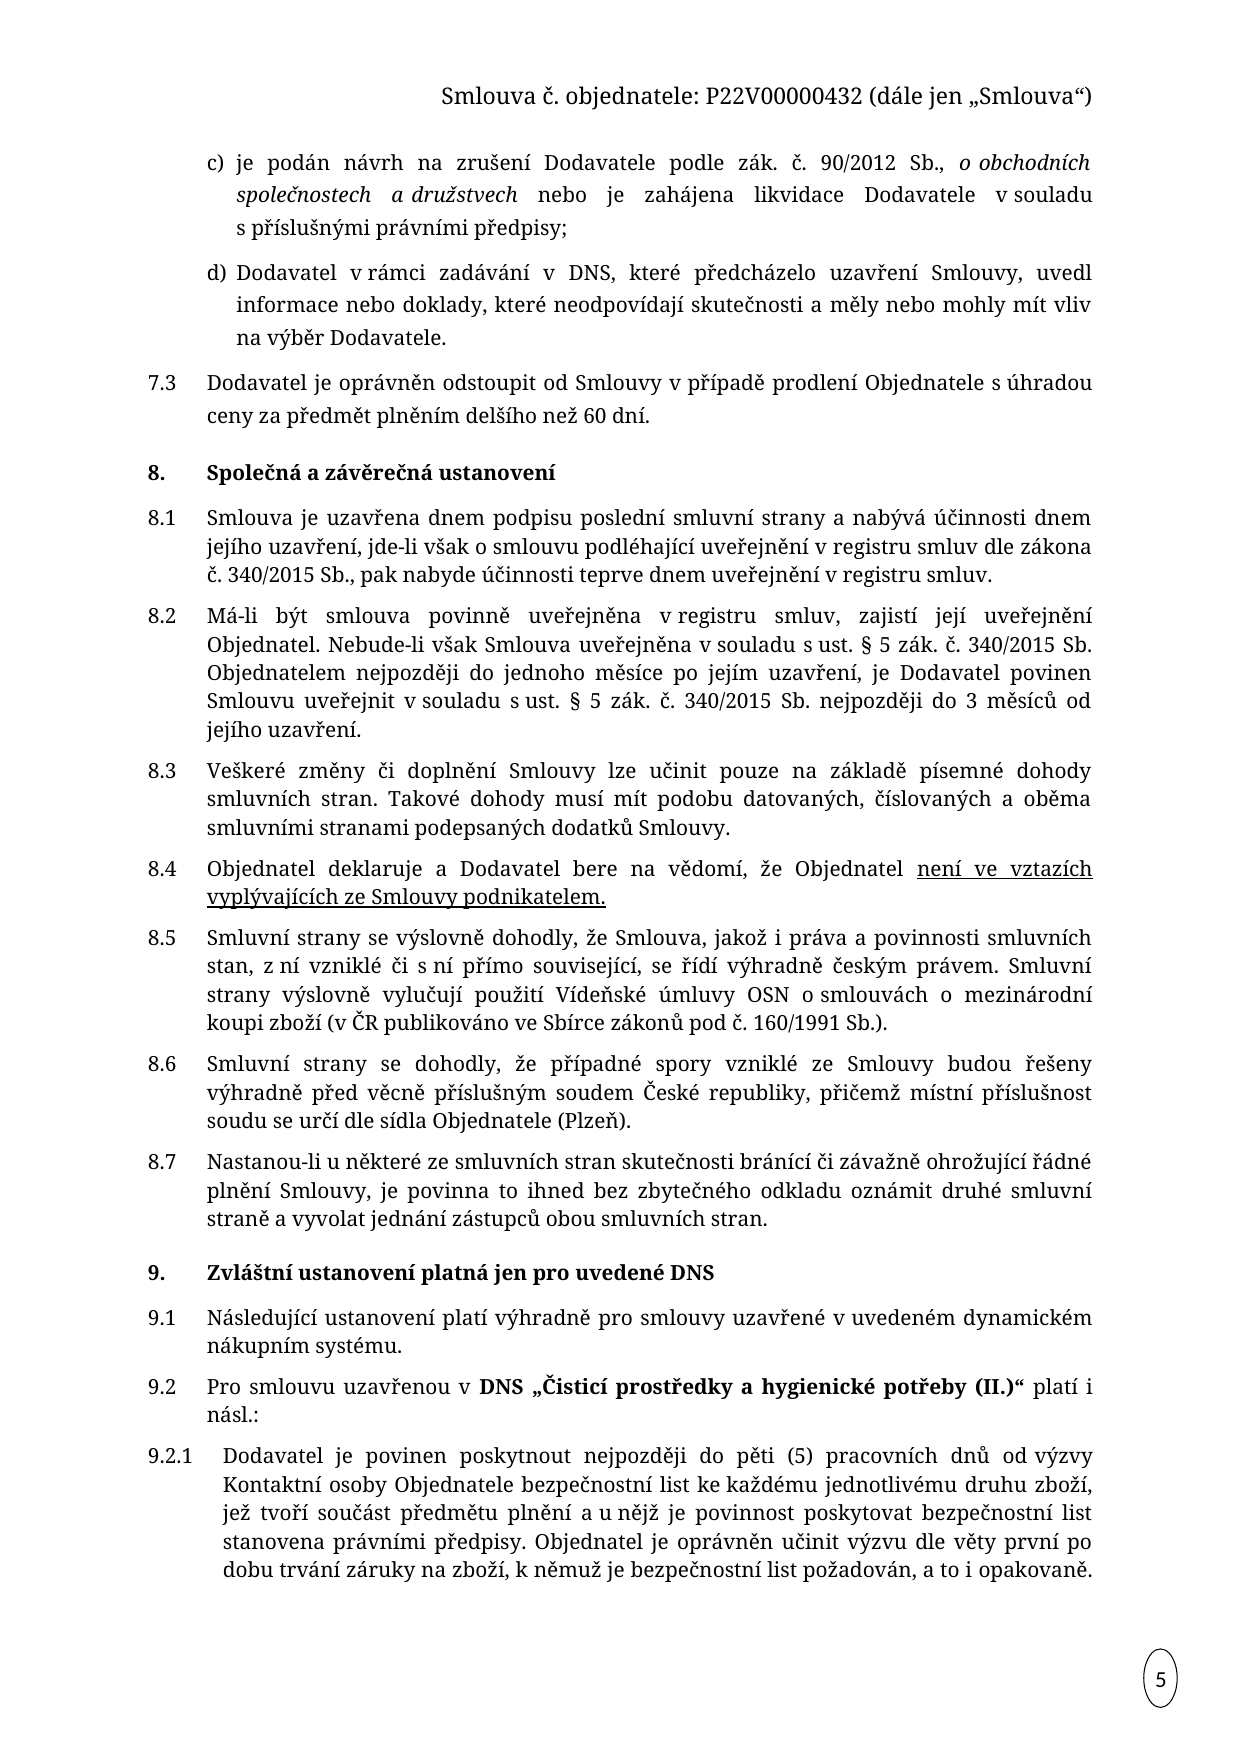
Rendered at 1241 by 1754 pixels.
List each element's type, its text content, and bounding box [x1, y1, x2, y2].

list Následující ustanovení platí výhradně pro smlouvy uzavřené v uvedeném dynamickém nákupním systému. [148, 1303, 1093, 1359]
list Veškeré změny či doplnění Smlouvy lze učinit pouze na základě písemné dohody smluvních stran. Takové dohody musí mít podobu datovaných, číslovaných a oběma smluvními stranami podepsaných dodatků Smlouvy. [148, 756, 1093, 841]
list Smluvní strany se dohodly, že případné spory vzniklé ze Smlouvy budou řešeny výhradně před věcně příslušným soudem České republiky, přičemž místní příslušnost soudu se určí dle sídla Objednatele (Plzeň). [148, 1049, 1093, 1135]
list Má-li být smlouva povinně uveřejněna v registru smluv, zajistí její uveřejnění Objednatel. Nebude-li však Smlouva uveřejněna v souladu s ust. § 5 zák. č. 340/2015 Sb. Objednatelem nejpozději do jednoho měsíce po jejím uzavření, je Dodavatel povinen Smlouvu uveřejnit v souladu s ust. § 5 zák. č. 340/2015 Sb. nejpozději do 3 měsíců od jejího uzavření. [148, 601, 1093, 743]
list Společná a závěrečná ustanovení [148, 458, 1093, 487]
list je podán návrh na zrušení Dodavatele podle zák. č. 90/2012 Sb., o obchodních společnostech a družstvech nebo je zahájena likvidace Dodavatele v souladu s příslušnými právními předpisy; [207, 148, 1093, 241]
list Smlouva je uzavřena dnem podpisu poslední smluvní strany a nabývá účinnosti dnem jejího uzavření, jde-li však o smlouvu podléhající uveřejnění v registru smluv dle zákona č. 340/2015 Sb., pak nabyde účinnosti teprve dnem uveřejnění v registru smluv. [148, 503, 1093, 589]
list Dodavatel je oprávněn odstoupit od Smlouvy v případě prodlení Objednatele s úhradou ceny za předmět plněním delšího než 60 dní. [148, 368, 1093, 429]
list Pro smlouvu uzavřenou v DNS „Čisticí prostředky a hygienické potřeby (II.)“ platí i násl.: [148, 1372, 1093, 1429]
list Smluvní strany se výslovně dohodly, že Smlouva, jakož i práva a povinnosti smluvních stan, z ní vzniklé či s ní přímo související, se řídí výhradně českým právem. Smluvní strany výslovně vylučují použití Vídeňské úmluvy OSN o smlouvách o mezinárodní koupi zboží (v ČR publikováno ve Sbírce zákonů pod č. 160/1991 Sb.). [148, 923, 1093, 1037]
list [148, 1441, 1093, 1584]
list Zvláštní ustanovení platná jen pro uvedené DNS [148, 1258, 1093, 1286]
list Objednatel deklaruje a Dodavatel bere na vědomí, že Objednatel není ve vztazích vyplývajících ze Smlouvy podnikatelem. [148, 854, 1093, 911]
list Dodavatel v rámci zadávání v DNS, které předcházelo uzavření Smlouvy, uvedl informace nebo doklady, které neodpovídají skutečnosti a měly nebo mohly mít vliv na výběr Dodavatele. [207, 258, 1093, 352]
list Nastanou-li u některé ze smluvních stran skutečnosti bránící či závažně ohrožující řádné plnění Smlouvy, je povinna to ihned bez zbytečného odkladu oznámit druhé smluvní straně a vyvolat jednání zástupců obou smluvních stran. [148, 1147, 1093, 1233]
